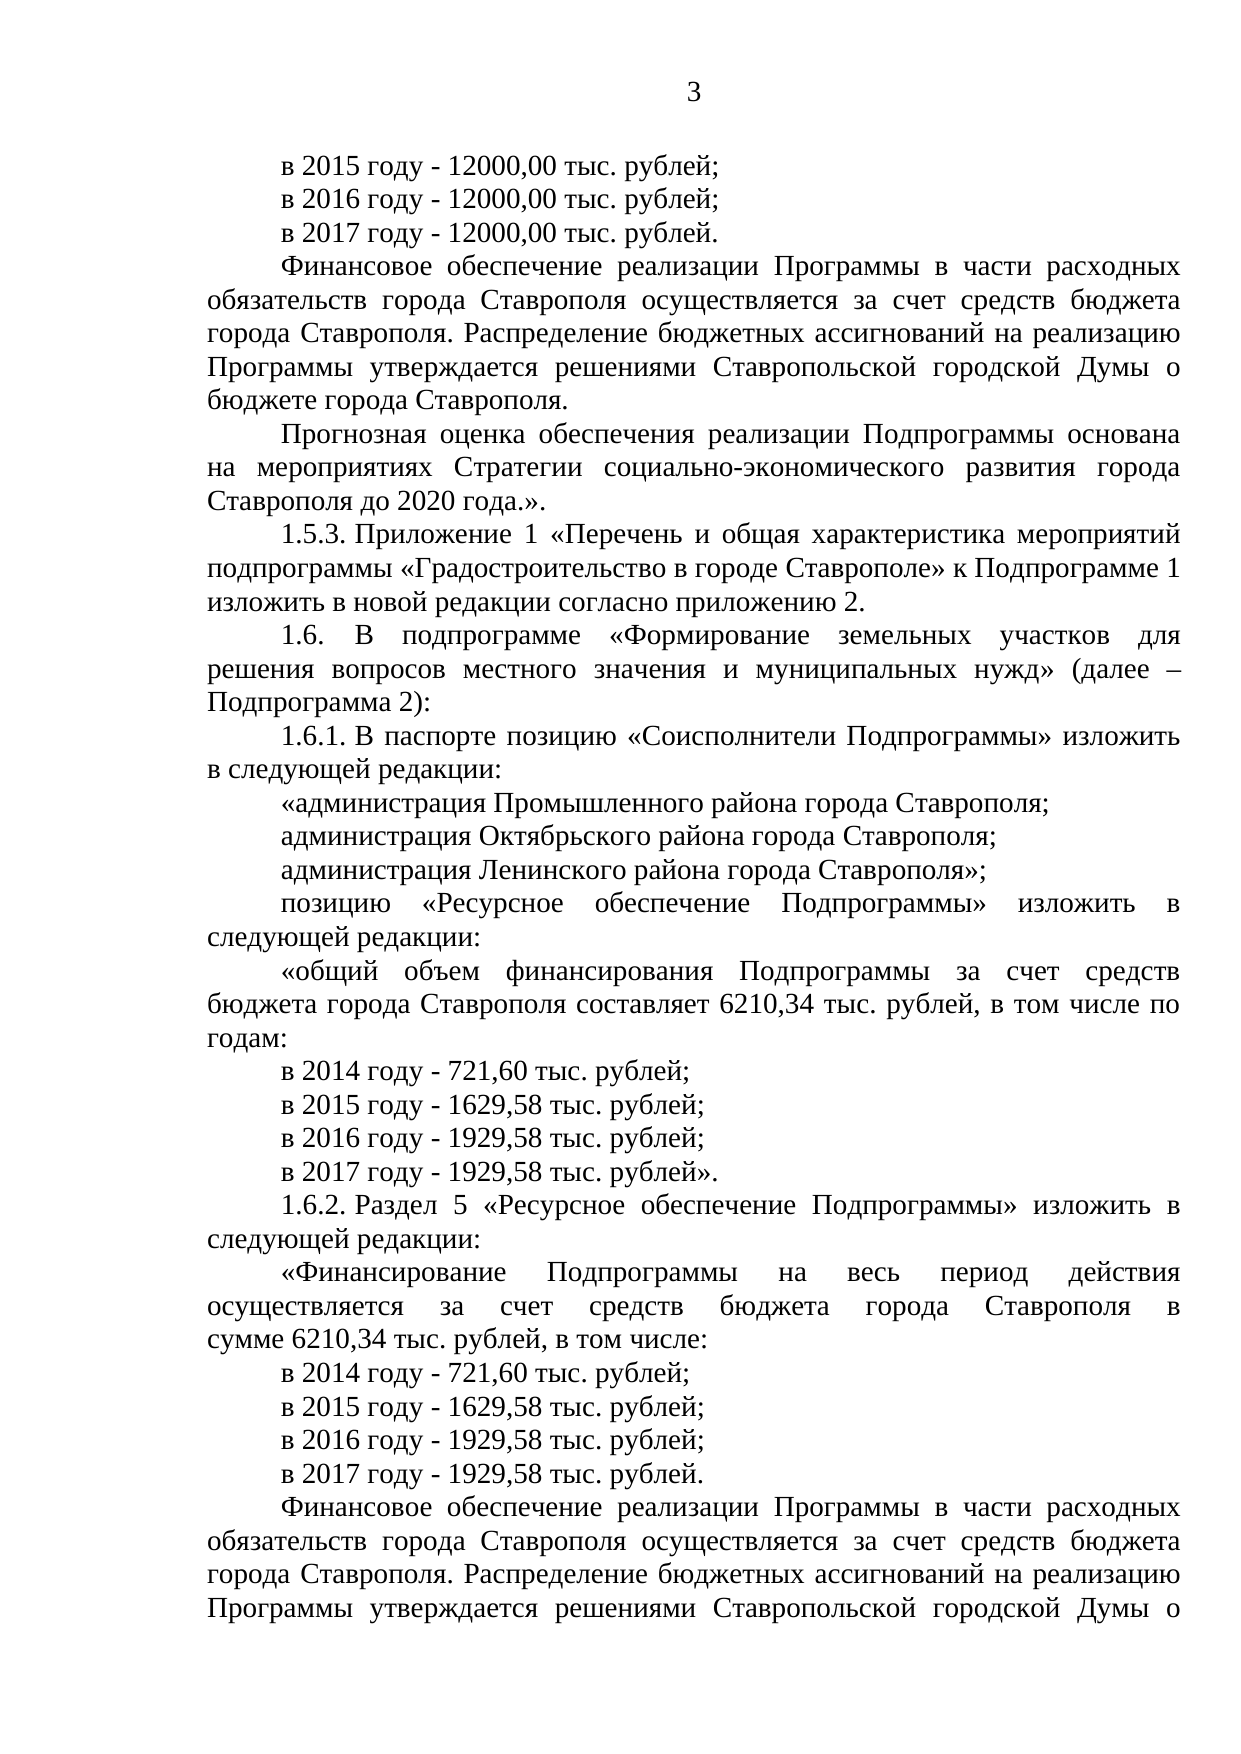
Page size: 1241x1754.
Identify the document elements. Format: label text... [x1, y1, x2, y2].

text в 2015 году - 1629,58 тыс. рублей; [207, 1087, 1181, 1120]
list администрация Октябрьского района города Ставрополя; [207, 818, 1181, 852]
text «общий объем финансирования Подпрограммы за счет средств бюджета города Ставрополя составляет 6210,34 тыс. рублей, в том числе по годам: [207, 953, 1181, 1053]
text в 2015 году - 1629,58 тыс. рублей; [207, 1389, 1181, 1422]
list В паспорте позицию «Соисполнители Подпрограммы» изложить в следующей редакции: [207, 718, 1181, 785]
text в 2017 году - 1929,58 тыс. рублей». [207, 1154, 1181, 1187]
list позицию «Ресурсное обеспечение Подпрограммы» изложить в следующей редакции: [207, 886, 1181, 953]
text в 2016 году - 1929,58 тыс. рублей; [207, 1422, 1181, 1456]
text в 2015 году - 12000,00 тыс. рублей; [207, 148, 1181, 181]
list Приложение 1 «Перечень и общая характеристика мероприятий подпрограммы «Градостроительство в городе Ставрополе» к Подпрограмме 1 изложить в новой редакции согласно приложению 2. [207, 517, 1181, 617]
list «администрация Промышленного района города Ставрополя; [207, 785, 1181, 818]
list В подпрограмме «Формирование земельных участков для решения вопросов местного значения и муниципальных нужд» (далее – Подпрограмма 2): [207, 617, 1181, 718]
text Прогнозная оценка обеспечения реализации Подпрограммы основана на мероприятиях Стратегии социально-экономического развития города Ставрополя до 2020 года.». [207, 416, 1181, 517]
text «Финансирование Подпрограммы на весь период действия осуществляется за счет средств бюджета города Ставрополя в сумме 6210,34 тыс. рублей, в том числе: [207, 1254, 1181, 1355]
list Раздел 5 «Ресурсное обеспечение Подпрограммы» изложить в следующей редакции: [207, 1187, 1181, 1254]
text в 2017 году - 1929,58 тыс. рублей. [207, 1456, 1181, 1489]
text в 2014 году - 721,60 тыс. рублей; [207, 1053, 1181, 1087]
text в 2016 году - 12000,00 тыс. рублей; [207, 181, 1181, 215]
list администрация Ленинского района города Ставрополя»; [207, 852, 1181, 886]
text в 2017 году - 12000,00 тыс. рублей. [207, 215, 1181, 248]
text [207, 1489, 1181, 1623]
text в 2016 году - 1929,58 тыс. рублей; [207, 1120, 1181, 1154]
text в 2014 году - 721,60 тыс. рублей; [207, 1355, 1181, 1389]
